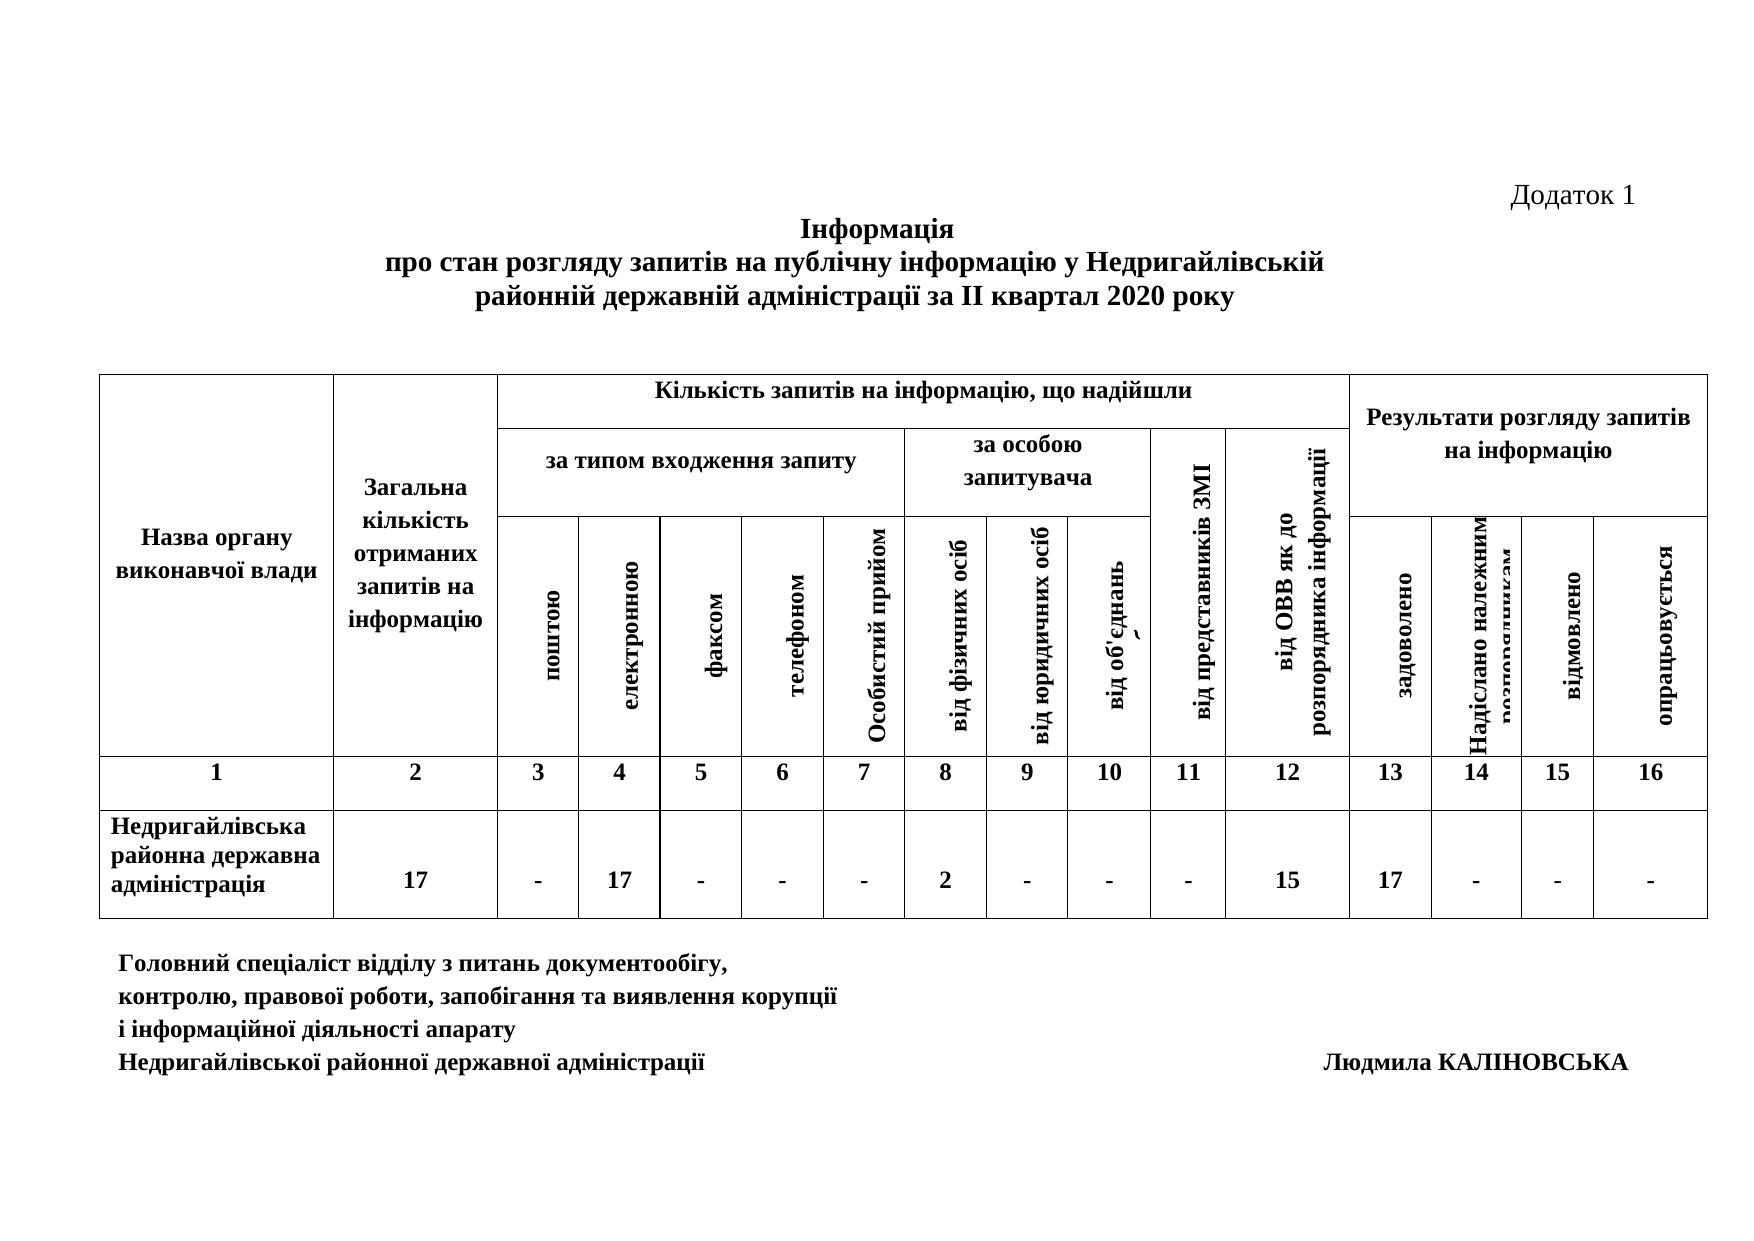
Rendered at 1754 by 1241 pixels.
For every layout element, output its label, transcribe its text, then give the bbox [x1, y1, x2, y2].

table_cell опрацьовується [1594, 517, 1707, 756]
table_cell відмовлено [1522, 517, 1593, 756]
table_cell 9 [987, 757, 1067, 810]
table_cell за типом входження запиту [498, 429, 904, 516]
table_cell - [661, 811, 741, 918]
title Додаток 1 [74, 177, 1636, 211]
title Інформація про стан розгляду запитів на публічну інформацію у Недригайлівській районній державній адміністрації за ІІ квартал 2020 року [74, 211, 1636, 311]
text Головний спеціаліст відділу з питань документообігу, контролю, правової роботи, запобігання та виявлення корупції і інформаційної діяльності апарату Недригайлівської районної державної адміністрації Людмила КАЛІНОВСЬКА [118, 948, 1636, 1076]
table_cell - [1068, 811, 1150, 918]
table_cell 1 [100, 757, 333, 810]
table_header Кількість запитів на інформацію, що надійшли [498, 375, 1349, 428]
table_cell 2 [905, 811, 986, 918]
table_cell від ОВВ як до розпорядника інформації [1226, 429, 1349, 756]
table_cell електронною поштою [579, 517, 659, 756]
table_cell 14 [1432, 757, 1521, 810]
table_cell 10 [1068, 757, 1150, 810]
table_header Загальна кількість отриманих запитів на інформацію [334, 375, 497, 756]
table_cell 15 [1226, 811, 1349, 918]
table_cell 7 [824, 757, 904, 810]
table_cell 17 [579, 811, 659, 918]
table_cell від представників ЗМІ [1151, 429, 1225, 756]
table_cell 2 [334, 757, 497, 810]
table_cell 4 [579, 757, 659, 810]
table_cell від фізичних осіб [905, 517, 986, 756]
table_cell телефоном [742, 517, 823, 756]
table_cell Недригайлівська районна державна адміністрація [100, 811, 333, 918]
table_cell 17 [1350, 811, 1431, 918]
table_cell - [1594, 811, 1707, 918]
table_cell Надіслано належним розпорядникам інформації [1432, 517, 1521, 756]
table_cell Особистий прийом [824, 517, 904, 756]
table_cell 11 [1151, 757, 1225, 810]
table_cell від об'єднань громадян без статусу юридичної особи [1068, 517, 1150, 756]
table_cell 16 [1594, 757, 1707, 810]
table_cell від юридичних осіб [987, 517, 1067, 756]
table_cell 17 [334, 811, 497, 918]
table_cell поштою [498, 517, 578, 756]
table_cell - [824, 811, 904, 918]
table_cell 6 [742, 757, 823, 810]
table_cell 15 [1522, 757, 1593, 810]
table_cell 13 [1350, 757, 1431, 810]
table_cell - [1151, 811, 1225, 918]
table_cell 12 [1226, 757, 1349, 810]
table_cell - [1522, 811, 1593, 918]
table_cell 3 [498, 757, 578, 810]
table_cell - [1432, 811, 1521, 918]
table_cell - [742, 811, 823, 918]
table_cell - [987, 811, 1067, 918]
table_cell 8 [905, 757, 986, 810]
table_cell задоволено [1350, 517, 1431, 756]
table_cell - [498, 811, 578, 918]
table_header Назва органу виконавчої влади [100, 375, 333, 756]
table_header Результати розгляду запитів на інформацію [1350, 375, 1707, 516]
table_cell за особою запитувача [905, 429, 1150, 516]
table_cell 5 [661, 757, 741, 810]
table_cell факсом [661, 517, 741, 756]
